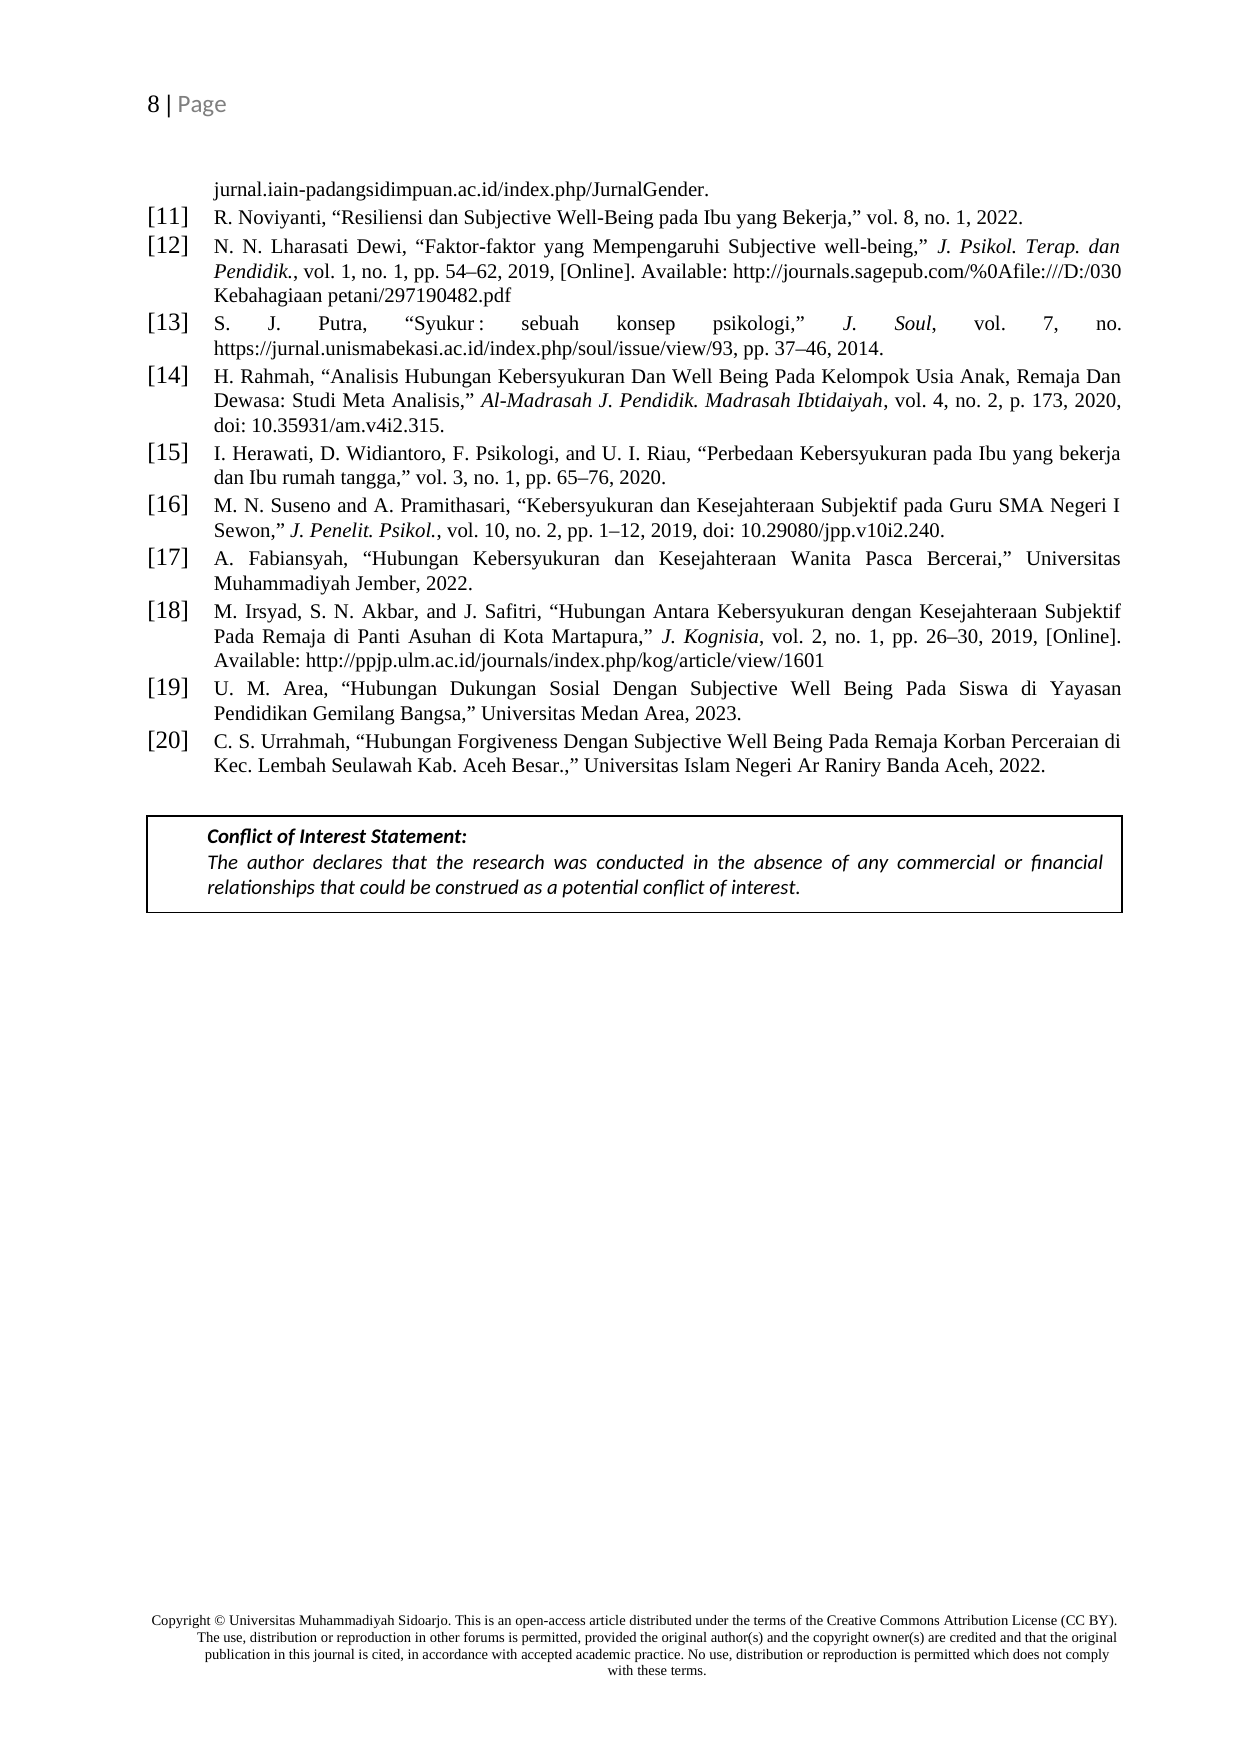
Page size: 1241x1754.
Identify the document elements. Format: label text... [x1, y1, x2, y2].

text [11] R. Noviyanti, “Resiliensi dan Subjective Well-Being pada Ibu yang Bekerja,” vol. 8, no. 1, 2022. [147, 201, 1122, 230]
text [12] N. N. Lharasati Dewi, “Faktor-faktor yang Mempengaruhi Subjective well-being,” J. Psikol. Terap. dan Pendidik., vol. 1, no. 1, pp. 54–62, 2019, [Online]. Available: http://journals.sagepub.com/%0Afile:///D:/030 Kebahagiaan petani/297190482.pdf [147, 230, 1122, 307]
text [15] I. Herawati, D. Widiantoro, F. Psikologi, and U. I. Riau, “Perbedaan Kebersyukuran pada Ibu yang bekerja dan Ibu rumah tangga,” vol. 3, no. 1, pp. 65–76, 2020. [147, 437, 1122, 489]
text [14] H. Rahmah, “Analisis Hubungan Kebersyukuran Dan Well Being Pada Kelompok Usia Anak, Remaja Dan Dewasa: Studi Meta Analisis,” Al-Madrasah J. Pendidik. Madrasah Ibtidaiyah, vol. 4, no. 2, p. 173, 2020, doi: 10.35931/am.v4i2.315. [147, 360, 1122, 437]
text [20] C. S. Urrahmah, “Hubungan Forgiveness Dengan Subjective Well Being Pada Remaja Korban Perceraian di Kec. Lembah Seulawah Kab. Aceh Besar.,” Universitas Islam Negeri Ar Raniry Banda Aceh, 2022. [147, 725, 1122, 777]
text [18] M. Irsyad, S. N. Akbar, and J. Safitri, “Hubungan Antara Kebersyukuran dengan Kesejahteraan Subjektif Pada Remaja di Panti Asuhan di Kota Martapura,” J. Kognisia, vol. 2, no. 1, pp. 26–30, 2019, [Online]. Available: http://ppjp.ulm.ac.id/journals/index.php/kog/article/view/1601 [147, 595, 1122, 672]
text [19] U. M. Area, “Hubungan Dukungan Sosial Dengan Subjective Well Being Pada Siswa di Yayasan Pendidikan Gemilang Bangsa,” Universitas Medan Area, 2023. [147, 672, 1122, 725]
text [13] S. J. Putra, “Syukur : sebuah konsep psikologi,” J. Soul, vol. 7, no. https://jurnal.unismabekasi.ac.id/index.php/soul/issue/view/93, pp. 37–46, 2014. [147, 307, 1122, 360]
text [147, 177, 1122, 201]
text [17] A. Fabiansyah, “Hubungan Kebersyukuran dan Kesejahteraan Wanita Pasca Bercerai,” Universitas Muhammadiyah Jember, 2022. [147, 542, 1122, 595]
text [16] M. N. Suseno and A. Pramithasari, “Kebersyukuran dan Kesejahteraan Subjektif pada Guru SMA Negeri I Sewon,” J. Penelit. Psikol., vol. 10, no. 2, pp. 1–12, 2019, doi: 10.29080/jpp.v10i2.240. [147, 489, 1122, 542]
